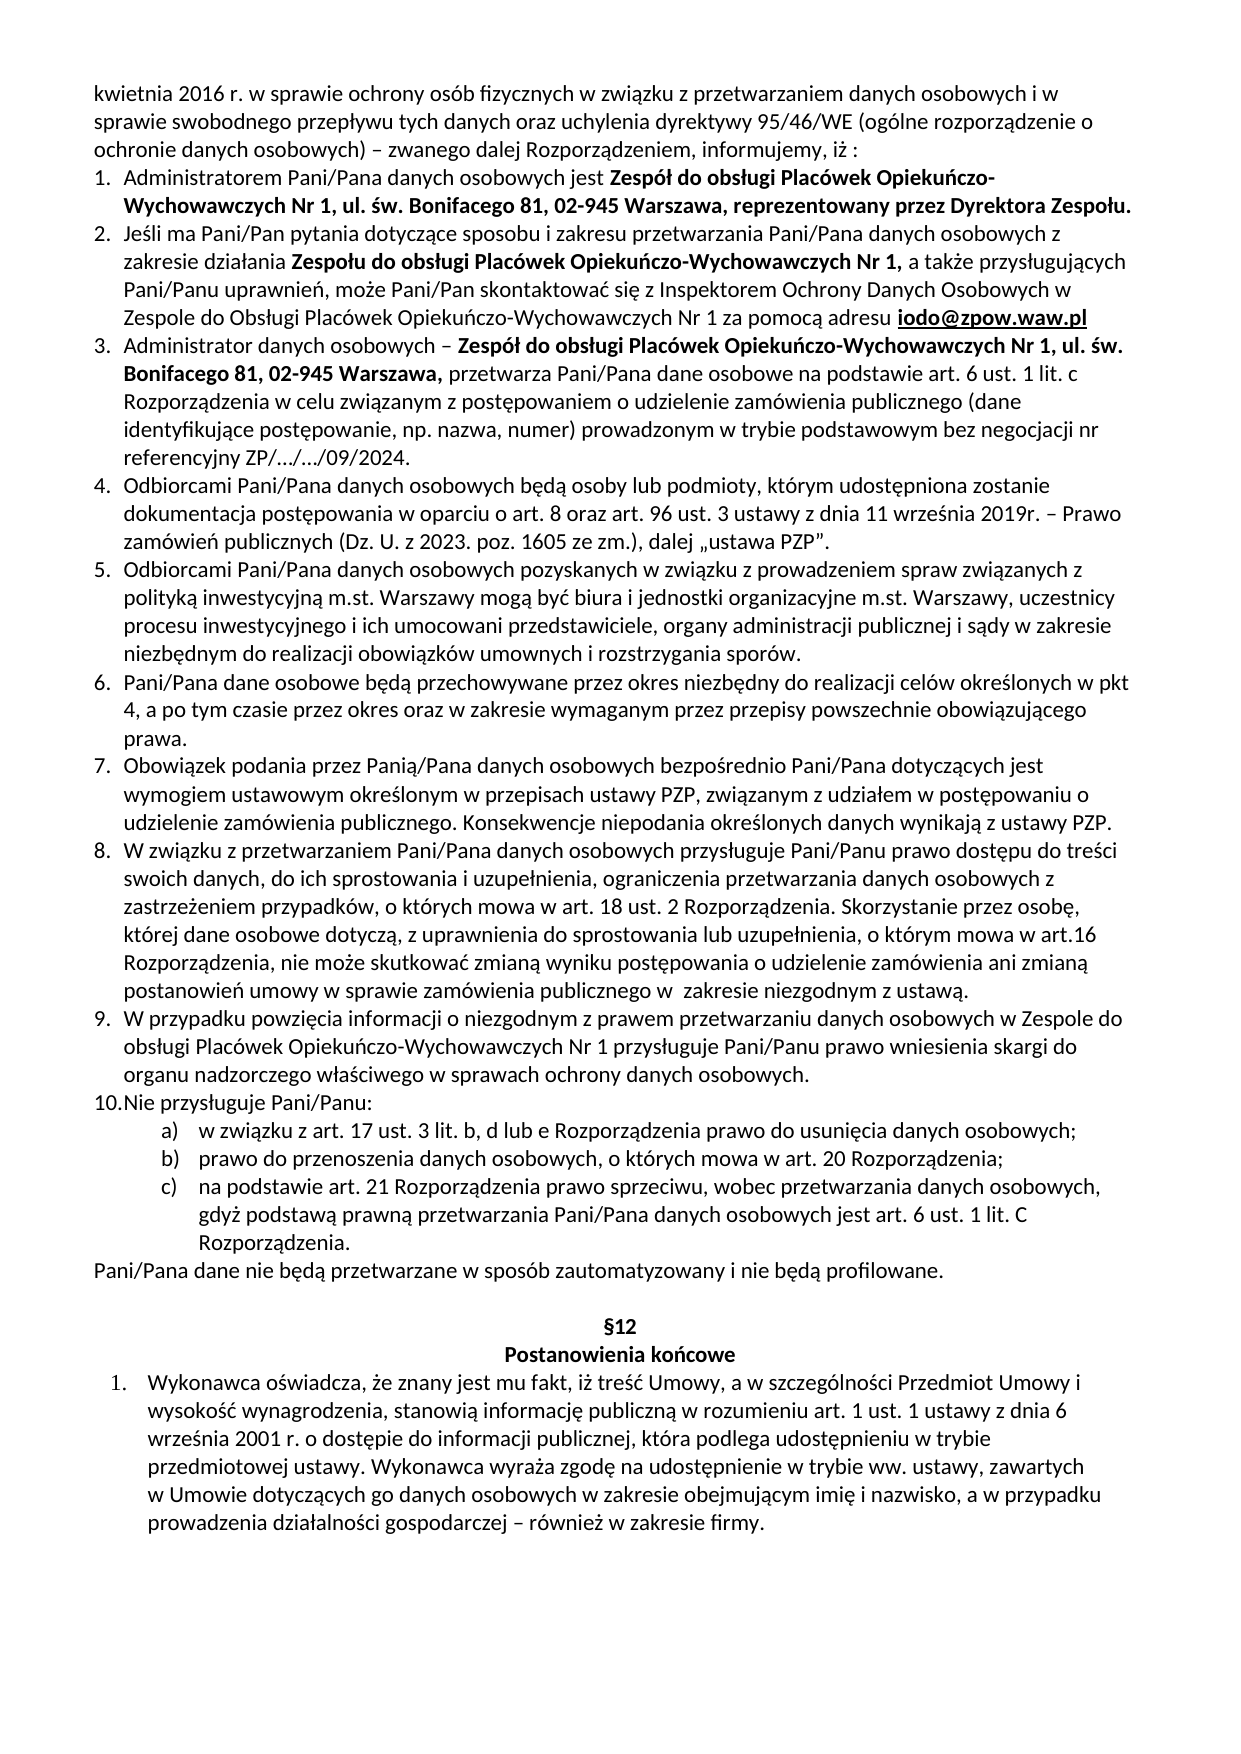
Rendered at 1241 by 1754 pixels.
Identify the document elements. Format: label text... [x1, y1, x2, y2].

list Odbiorcami Pani/Pana danych osobowych pozyskanych w związku z prowadzeniem spraw związanych z polityką inwestycyjną m.st. Warszawy mogą być biura i jednostki organizacyjne m.st. Warszawy, uczestnicy procesu inwestycyjnego i ich umocowani przedstawiciele, organy administracji publicznej i sądy w zakresie niezbędnym do realizacji obowiązków umownych i rozstrzygania sporów. [94, 556, 1134, 668]
list Administrator danych osobowych – Zespół do obsługi Placówek Opiekuńczo-Wychowawczych Nr 1, ul. św. Bonifacego 81, 02-945 Warszawa, przetwarza Pani/Pana dane osobowe na podstawie art. 6 ust. 1 lit. c Rozporządzenia w celu związanym z postępowaniem o udzielenie zamówienia publicznego (dane identyfikujące postępowanie, np. nazwa, numer) prowadzonym w trybie podstawowym bez negocjacji nr referencyjny ZP/…/…/09/2024. [94, 331, 1134, 471]
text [94, 79, 1134, 163]
text Pani/Pana dane nie będą przetwarzane w sposób zautomatyzowany i nie będą profilowane. [94, 1256, 1134, 1284]
list Obowiązek podania przez Panią/Pana danych osobowych bezpośrednio Pani/Pana dotyczących jest wymogiem ustawowym określonym w przepisach ustawy PZP, związanym z udziałem w postępowaniu o udzielenie zamówienia publicznego. Konsekwencje niepodania określonych danych wynikają z ustawy PZP. [94, 752, 1134, 836]
list Pani/Pana dane osobowe będą przechowywane przez okres niezbędny do realizacji celów określonych w pkt 4, a po tym czasie przez okres oraz w zakresie wymaganym przez przepisy powszechnie obowiązującego prawa. [94, 668, 1134, 752]
list Odbiorcami Pani/Pana danych osobowych będą osoby lub podmioty, którym udostępniona zostanie dokumentacja postępowania w oparciu o art. 8 oraz art. 96 ust. 3 ustawy z dnia 11 września 2019r. – Prawo zamówień publicznych (Dz. U. z 2023. poz. 1605 ze zm.), dalej „ustawa PZP”. [94, 471, 1134, 556]
list Jeśli ma Pani/Pan pytania dotyczące sposobu i zakresu przetwarzania Pani/Pana danych osobowych z zakresie działania Zespołu do obsługi Placówek Opiekuńczo-Wychowawczych Nr 1, a także przysługujących Pani/Panu uprawnień, może Pani/Pan skontaktować się z Inspektorem Ochrony Danych Osobowych w Zespole do Obsługi Placówek Opiekuńczo-Wychowawczych Nr 1 za pomocą adresu iodo@zpow.waw.pl [94, 219, 1134, 331]
list prawo do przenoszenia danych osobowych, o których mowa w art. 20 Rozporządzenia; [161, 1144, 1134, 1172]
list W przypadku powzięcia informacji o niezgodnym z prawem przetwarzaniu danych osobowych w Zespole do obsługi Placówek Opiekuńczo-Wychowawczych Nr 1 przysługuje Pani/Panu prawo wniesienia skargi do organu nadzorczego właściwego w sprawach ochrony danych osobowych. [94, 1004, 1134, 1088]
list Administratorem Pani/Pana danych osobowych jest Zespół do obsługi Placówek Opiekuńczo-Wychowawczych Nr 1, ul. św. Bonifacego 81, 02-945 Warszawa, reprezentowany przez Dyrektora Zespołu. [94, 163, 1134, 219]
list Nie przysługuje Pani/Panu: [94, 1088, 1134, 1116]
text Postanowienia końcowe [106, 1340, 1134, 1368]
list Wykonawca oświadcza, że znany jest mu fakt, iż treść Umowy, a w szczególności Przedmiot Umowy i wysokość wynagrodzenia, stanowią informację publiczną w rozumieniu art. 1 ust. 1 ustawy z dnia 6 września 2001 r. o dostępie do informacji publicznej, która podlega udostępnieniu w trybie przedmiotowej ustawy. Wykonawca wyraża zgodę na udostępnienie w trybie ww. ustawy, zawartych w Umowie dotyczących go danych osobowych w zakresie obejmującym imię i nazwisko, a w przypadku prowadzenia działalności gospodarczej – również w zakresie firmy. [110, 1368, 1134, 1536]
list w związku z art. 17 ust. 3 lit. b, d lub e Rozporządzenia prawo do usunięcia danych osobowych; [161, 1116, 1134, 1144]
list na podstawie art. 21 Rozporządzenia prawo sprzeciwu, wobec przetwarzania danych osobowych, gdyż podstawą prawną przetwarzania Pani/Pana danych osobowych jest art. 6 ust. 1 lit. C Rozporządzenia. [161, 1172, 1134, 1256]
list W związku z przetwarzaniem Pani/Pana danych osobowych przysługuje Pani/Panu prawo dostępu do treści swoich danych, do ich sprostowania i uzupełnienia, ograniczenia przetwarzania danych osobowych z zastrzeżeniem przypadków, o których mowa w art. 18 ust. 2 Rozporządzenia. Skorzystanie przez osobę, której dane osobowe dotyczą, z uprawnienia do sprostowania lub uzupełnienia, o którym mowa w art.16 Rozporządzenia, nie może skutkować zmianą wyniku postępowania o udzielenie zamówienia ani zmianą postanowień umowy w sprawie zamówienia publicznego w zakresie niezgodnym z ustawą. [94, 836, 1134, 1004]
subtitle §12 [106, 1312, 1134, 1340]
